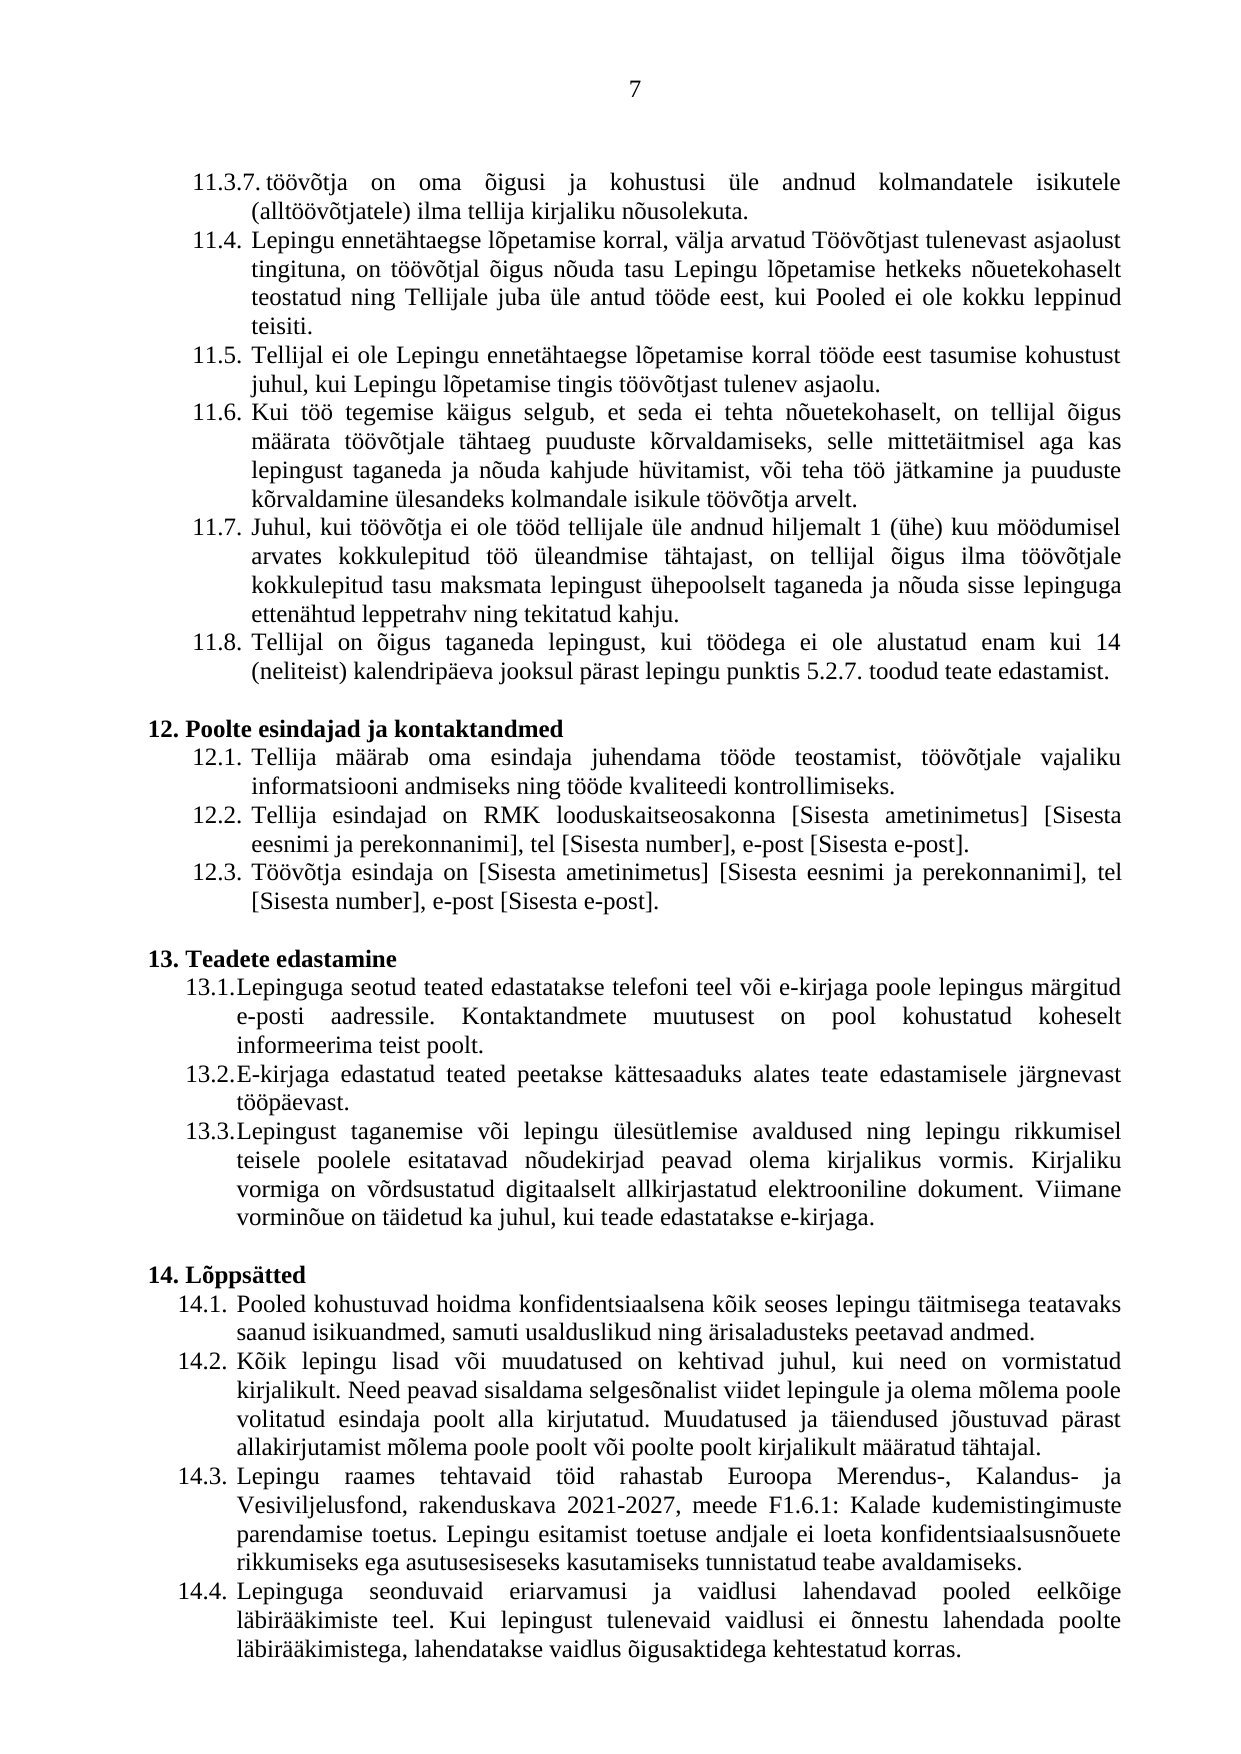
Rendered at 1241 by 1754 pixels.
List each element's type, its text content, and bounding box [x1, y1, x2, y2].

list Töövõtja esindaja on tel , e-post [192, 857, 1122, 915]
list Tellija esindajad on RMK looduskaitseosakonna [Sisesta ametinimetus] [Sisesta eesnimi ja perekonnanimi], tel [Sisesta number], e-post [Sisesta e-post]. [192, 800, 1122, 857]
list Kui töö tegemise käigus selgub, et seda ei tehta nõuetekohaselt, on tellijal õigus määrata töövõtjale tähtaeg puuduste kõrvaldamiseks, selle mittetäitmisel aga kas lepingust taganeda ja nõuda kahjude hüvitamist, või teha töö jätkamine ja puuduste kõrvaldamine ülesandeks kolmandale isikule töövõtja arvelt. [192, 397, 1122, 512]
list Tellijal on õigus taganeda lepingust, kui töödega ei ole alustatud enam kui 14 (neliteist) kalendripäeva jooksul pärast lepingu punktis 5.2.7. toodud teate edastamist. [192, 627, 1122, 685]
list Lepingu raames tehtavaid töid rahastab Euroopa Merendus-, Kalandus- ja Vesiviljelusfond, rakenduskava 2021-2027, meede F1.6.1: Kalade kudemistingimuste parendamise toetus. Lepingu esitamist toetuse andjale ei loeta konfidentsiaalsusnõuete rikkumiseks ega asutusesiseseks kasutamiseks tunnistatud teabe avaldamiseks. [177, 1461, 1122, 1576]
list Lepinguga seonduvaid eriarvamusi ja vaidlusi lahendavad pooled eelkõige läbirääkimiste teel. Kui lepingust tulenevaid vaidlusi ei õnnestu lahendada poolte läbirääkimistega, lahendatakse vaidlus õigusaktidega kehtestatud korras. [177, 1576, 1122, 1662]
list Lõppsätted [148, 1260, 1122, 1289]
list Teadete edastamine [148, 944, 1122, 972]
list Tellijal ei ole Lepingu ennetähtaegse lõpetamise korral tööde eest tasumise kohustust juhul, kui Lepingu lõpetamise tingis töövõtjast tulenev asjaolu. [192, 340, 1122, 397]
list Poolte esindajad ja kontaktandmed [148, 714, 1122, 742]
list Lepingust taganemise või lepingu ülesütlemise avaldused ning lepingu rikkumisel teisele poolele esitatavad nõudekirjad peavad olema kirjalikus vormis. Kirjaliku vormiga on võrdsustatud digitaalselt allkirjastatud elektrooniline dokument. Viimane vorminõue on täidetud ka juhul, kui teade edastatakse e-kirjaga. [185, 1116, 1122, 1231]
list Kõik lepingu lisad või muudatused on kehtivad juhul, kui need on vormistatud kirjalikult. Need peavad sisaldama selgesõnalist viidet lepingule ja olema mõlema poole volitatud esindaja poolt alla kirjutatud. Muudatused ja täiendused jõustuvad pärast allakirjutamist mõlema poole poolt või poolte poolt kirjalikult määratud tähtajal. [177, 1346, 1122, 1461]
list Tellija määrab oma esindaja juhendama tööde teostamist, töövõtjale vajaliku informatsiooni andmiseks ning tööde kvaliteedi kontrollimiseks. [192, 742, 1122, 800]
list töövõtja on oma õigusi ja kohustusi üle andnud kolmandatele isikutele (alltöövõtjatele) ilma tellija kirjaliku nõusolekuta. [192, 167, 1122, 225]
list Juhul, kui töövõtja ei ole tööd tellijale üle andnud hiljemalt 1 (ühe) kuu möödumisel arvates kokkulepitud töö üleandmise tähtajast, on tellijal õigus ilma töövõtjale kokkulepitud tasu maksmata lepingust ühepoolselt taganeda ja nõuda sisse lepinguga ettenähtud leppetrahv ning tekitatud kahju. [192, 512, 1122, 627]
list Lepinguga seotud teated edastatakse telefoni teel või e-kirjaga poole lepingus märgitud e-posti aadressile. Kontaktandmete muutusest on pool kohustatud koheselt informeerima teist poolt. [185, 972, 1122, 1059]
list E-kirjaga edastatud teated peetakse kättesaaduks alates teate edastamisele järgnevast tööpäevast. [185, 1059, 1122, 1116]
list Lepingu ennetähtaegse lõpetamise korral, välja arvatud Töövõtjast tulenevast asjaolust tingituna, on töövõtjal õigus nõuda tasu Lepingu lõpetamise hetkeks nõuetekohaselt teostatud ning Tellijale juba üle antud tööde eest, kui Pooled ei ole kokku leppinud teisiti. [192, 225, 1122, 340]
list Pooled kohustuvad hoidma konfidentsiaalsena kõik seoses lepingu täitmisega teatavaks saanud isikuandmed, samuti usalduslikud ning ärisaladusteks peetavad andmed. [177, 1289, 1122, 1346]
